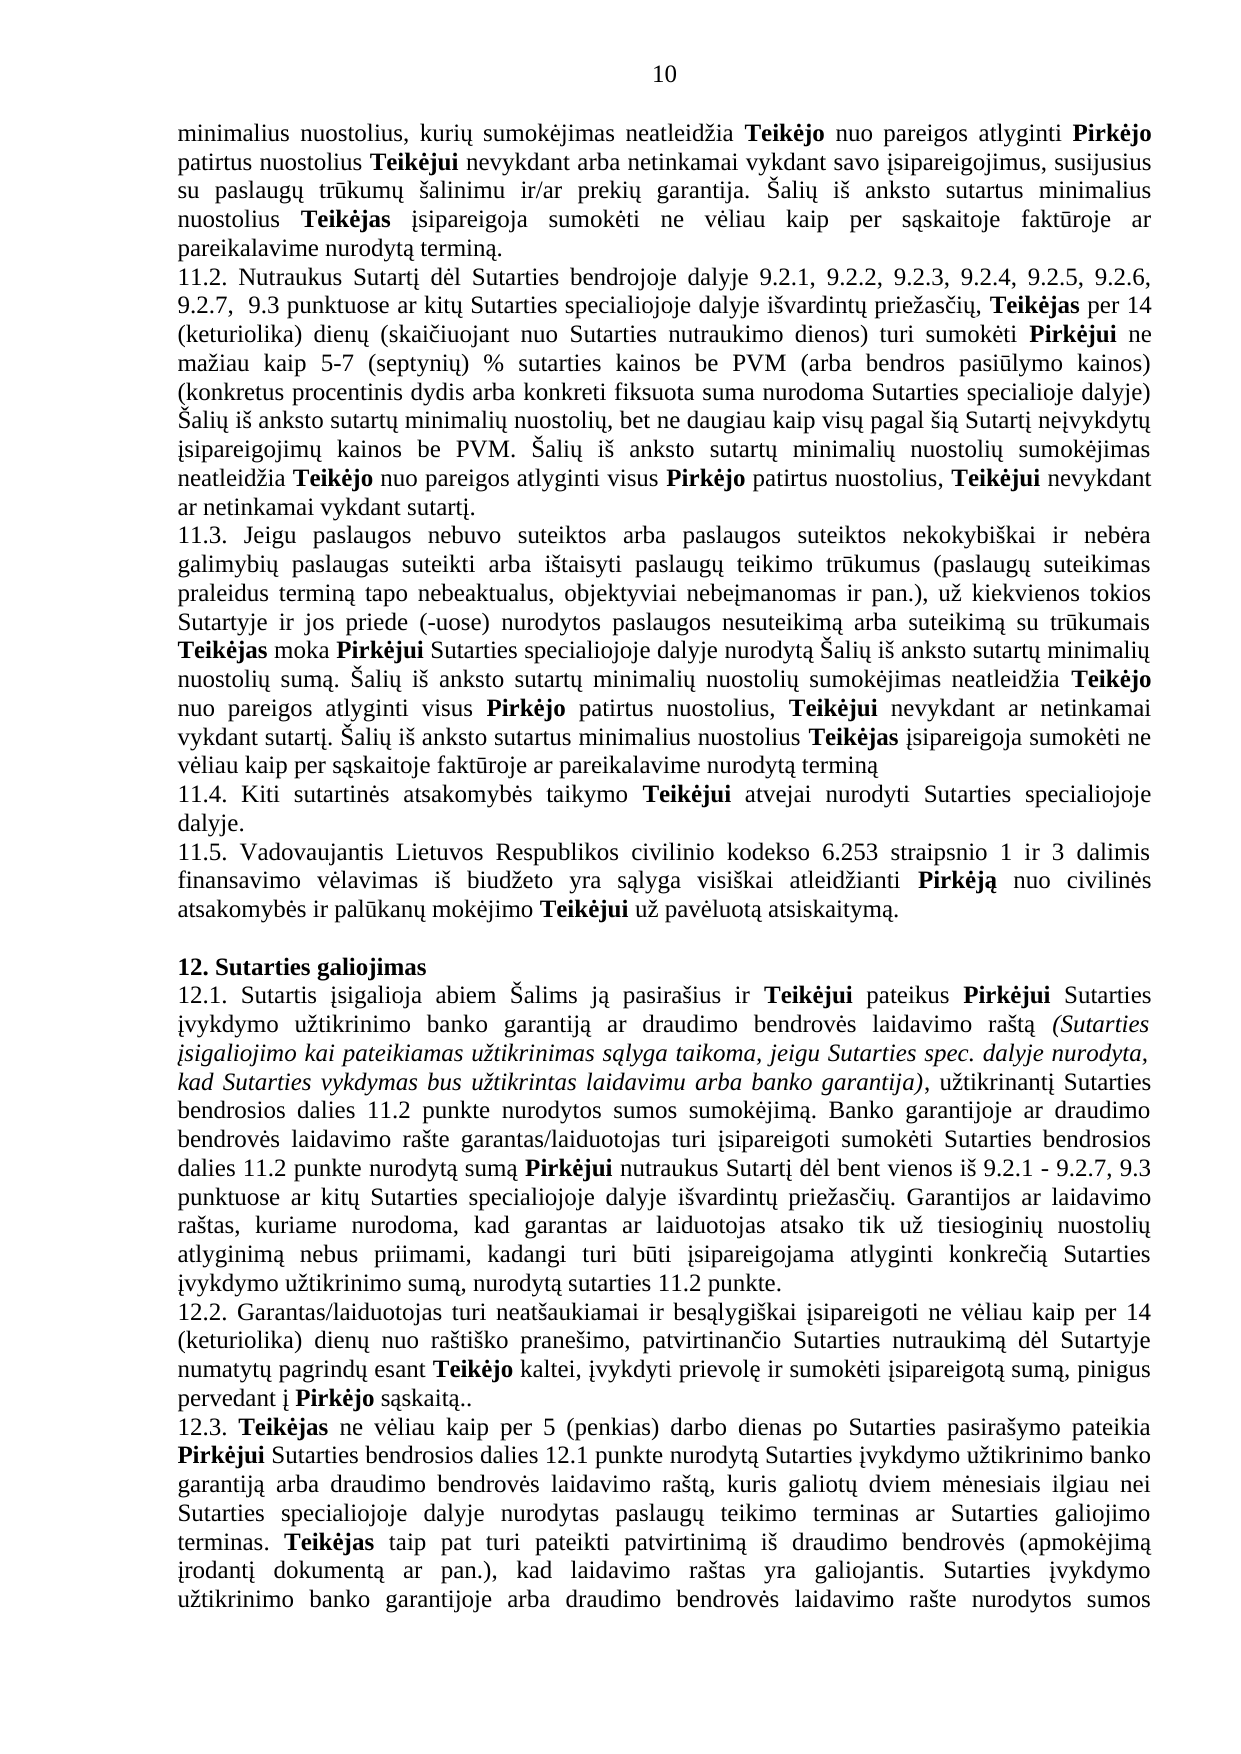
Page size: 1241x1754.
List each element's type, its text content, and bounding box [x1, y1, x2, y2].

text 11.3. Jeigu paslaugos nebuvo suteiktos arba paslaugos suteiktos nekokybiškai ir nebėra galimybių paslaugas suteikti arba ištaisyti paslaugų teikimo trūkumus (paslaugų suteikimas praleidus terminą tapo nebeaktualus, objektyviai nebeįmanomas ir pan.), už kiekvienos tokios Sutartyje ir jos priede (-uose) nurodytos paslaugos nesuteikimą arba suteikimą su trūkumais Teikėjas moka Pirkėjui Sutarties specialiojoje dalyje nurodytą Šalių iš anksto sutartų minimalių nuostolių sumą. Šalių iš anksto sutartų minimalių nuostolių sumokėjimas neatleidžia Teikėjo nuo pareigos atlyginti visus Pirkėjo patirtus nuostolius, Teikėjui nevykdant ar netinkamai vykdant sutartį. Šalių iš anksto sutartus minimalius nuostolius Teikėjas įsipareigoja sumokėti ne vėliau kaip per sąskaitoje faktūroje ar pareikalavime nurodytą terminą [177, 521, 1152, 779]
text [177, 1412, 1152, 1613]
text 12.2. Garantas/laiduotojas turi neatšaukiamai ir besąlygiškai įsipareigoti ne vėliau kaip per 14 (keturiolika) dienų nuo raštiško pranešimo, patvirtinančio Sutarties nutraukimą dėl Sutartyje numatytų pagrindų esant Teikėjo kaltei, įvykdyti prievolę ir sumokėti įsipareigotą sumą, pinigus pervedant į Pirkėjo sąskaitą.. [177, 1297, 1152, 1412]
text 11.2. Nutraukus Sutartį dėl Sutarties bendrojoje dalyje 9.2.1, 9.2.2, 9.2.3, 9.2.4, 9.2.5, 9.2.6, 9.2.7, 9.3 punktuose ar kitų Sutarties specialiojoje dalyje išvardintų priežasčių, Teikėjas per 14 (keturiolika) dienų (skaičiuojant nuo Sutarties nutraukimo dienos) turi sumokėti Pirkėjui ne mažiau kaip 5-7 (septynių) % sutarties kainos be PVM (arba bendros pasiūlymo kainos) (konkretus procentinis dydis arba konkreti fiksuota suma nurodoma Sutarties specialioje dalyje) Šalių iš anksto sutartų minimalių nuostolių, bet ne daugiau kaip visų pagal šią Sutartį neįvykdytų įsipareigojimų kainos be PVM. Šalių iš anksto sutartų minimalių nuostolių sumokėjimas neatleidžia Teikėjo nuo pareigos atlyginti visus Pirkėjo patirtus nuostolius, Teikėjui nevykdant ar netinkamai vykdant sutartį. [177, 262, 1152, 521]
text 12. Sutarties galiojimas [177, 952, 1152, 981]
text 12.1. Sutartis įsigalioja abiem Šalims ją pasirašius ir Teikėjui pateikus Pirkėjui Sutarties įvykdymo užtikrinimo banko garantiją ar draudimo bendrovės laidavimo raštą (Sutarties įsigaliojimo kai pateikiamas užtikrinimas sąlyga taikoma, jeigu Sutarties spec. dalyje nurodyta, kad Sutarties vykdymas bus užtikrintas laidavimu arba banko garantija), užtikrinantį Sutarties bendrosios dalies 11.2 punkte nurodytos sumos sumokėjimą. Banko garantijoje ar draudimo bendrovės laidavimo rašte garantas/laiduotojas turi įsipareigoti sumokėti Sutarties bendrosios dalies 11.2 punkte nurodytą sumą Pirkėjui nutraukus Sutartį dėl bent vienos iš 9.2.1 - 9.2.7, 9.3 punktuose ar kitų Sutarties specialiojoje dalyje išvardintų priežasčių. Garantijos ar laidavimo raštas, kuriame nurodoma, kad garantas ar laiduotojas atsako tik už tiesioginių nuostolių atlyginimą nebus priimami, kadangi turi būti įsipareigojama atlyginti konkrečią Sutarties įvykdymo užtikrinimo sumą, nurodytą sutarties 11.2 punkte. [177, 981, 1152, 1297]
text 11.5. Vadovaujantis Lietuvos Respublikos civilinio kodekso 6.253 straipsnio 1 ir 3 dalimis finansavimo vėlavimas iš biudžeto yra sąlyga visiškai atleidžianti Pirkėją nuo civilinės atsakomybės ir palūkanų mokėjimo Teikėjui už pavėluotą atsiskaitymą. [177, 837, 1152, 923]
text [177, 118, 1152, 262]
text 11.4. Kiti sutartinės atsakomybės taikymo Teikėjui atvejai nurodyti Sutarties specialiojoje dalyje. [177, 779, 1152, 837]
